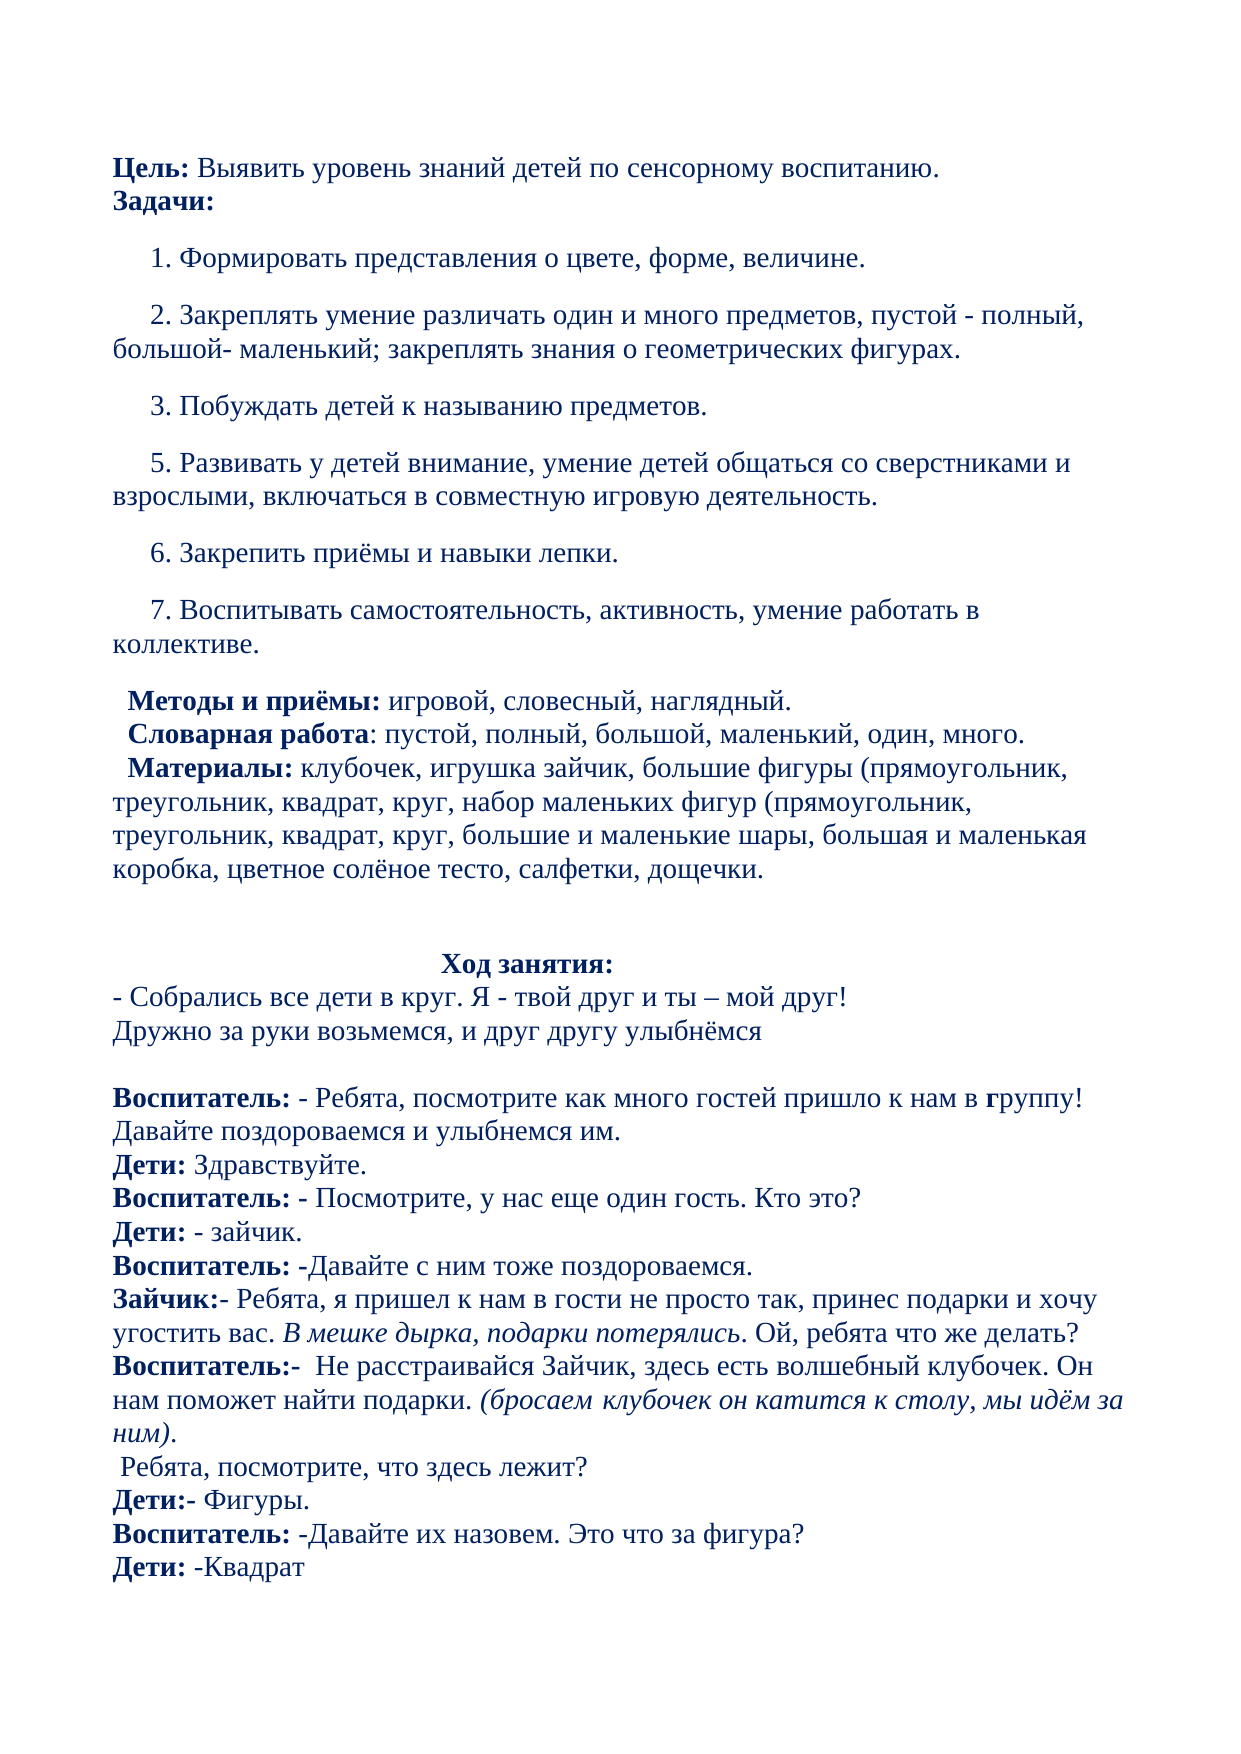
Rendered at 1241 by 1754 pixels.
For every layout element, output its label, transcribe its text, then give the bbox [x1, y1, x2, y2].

text Цель: Выявить уровень знаний детей по сенсорному воспитанию. [112, 150, 1128, 183]
text 3. Побуждать детей к называнию предметов. [112, 388, 1128, 422]
text 7. Воспитывать самостоятельность, активность, умение работать в коллективе. [112, 592, 1128, 659]
text Методы и приёмы: игровой, словесный, наглядный. [112, 683, 1128, 717]
text Дружно за руки возьмемся, и друг другу улыбнёмся [112, 1013, 1128, 1046]
text 2. Закреплять умение различать один и много предметов, пустой - полный, большой- маленький; закреплять знания о геометрических фигурах. [112, 297, 1128, 364]
text Воспитатель: -Давайте их назовем. Это что за фигура? [112, 1516, 1128, 1549]
text Дети: Здравствуйте. [112, 1147, 1128, 1181]
text Ход занятия: [112, 946, 1128, 979]
text 6. Закрепить приёмы и навыки лепки. [112, 536, 1128, 569]
text Воспитатель: -Давайте с ним тоже поздороваемся. [112, 1248, 1128, 1281]
text Воспитатель: - Посмотрите, у нас еще один гость. Кто это? [112, 1181, 1128, 1214]
text Материалы: клубочек, игрушка зайчик, большие фигуры (прямоугольник, треугольник, квадрат, круг, набор маленьких фигур (прямоугольник, треугольник, квадрат, круг, большие и маленькие шары, большая и маленькая коробка, цветное солёное тесто, салфетки, дощечки. [112, 750, 1128, 884]
text - Собрались все дети в круг. Я - твой друг и ты – мой друг! [112, 979, 1128, 1013]
text Задачи: [112, 183, 1128, 217]
text Словарная работа: пустой, полный, большой, маленький, один, много. [112, 717, 1128, 750]
text Дети: - зайчик. [112, 1214, 1128, 1248]
text Дети: -Квадрат [112, 1549, 1128, 1583]
text Зайчик:- Ребята, я пришел к нам в гости не просто так, принес подарки и хочу угостить вас. В мешке дырка, подарки потерялись. Ой, ребята что же делать? [112, 1281, 1128, 1348]
text Воспитатель:- Не расстраивайся Зайчик, здесь есть волшебный клубочек. Он нам поможет найти подарки. (бросаем клубочек он катится к столу, мы идём за ним). [112, 1348, 1128, 1449]
text 1. Формировать представления о цвете, форме, величине. [112, 241, 1128, 274]
text Воспитатель: - Ребята, посмотрите как много гостей пришло к нам в группу! Давайте поздороваемся и улыбнемся им. [112, 1080, 1128, 1147]
text 5. Развивать у детей внимание, умение детей общаться со сверстниками и взрослыми, включаться в совместную игровую деятельность. [112, 445, 1128, 512]
text Ребята, посмотрите, что здесь лежит? [112, 1449, 1128, 1482]
text Дети:- Фигуры. [112, 1482, 1128, 1516]
